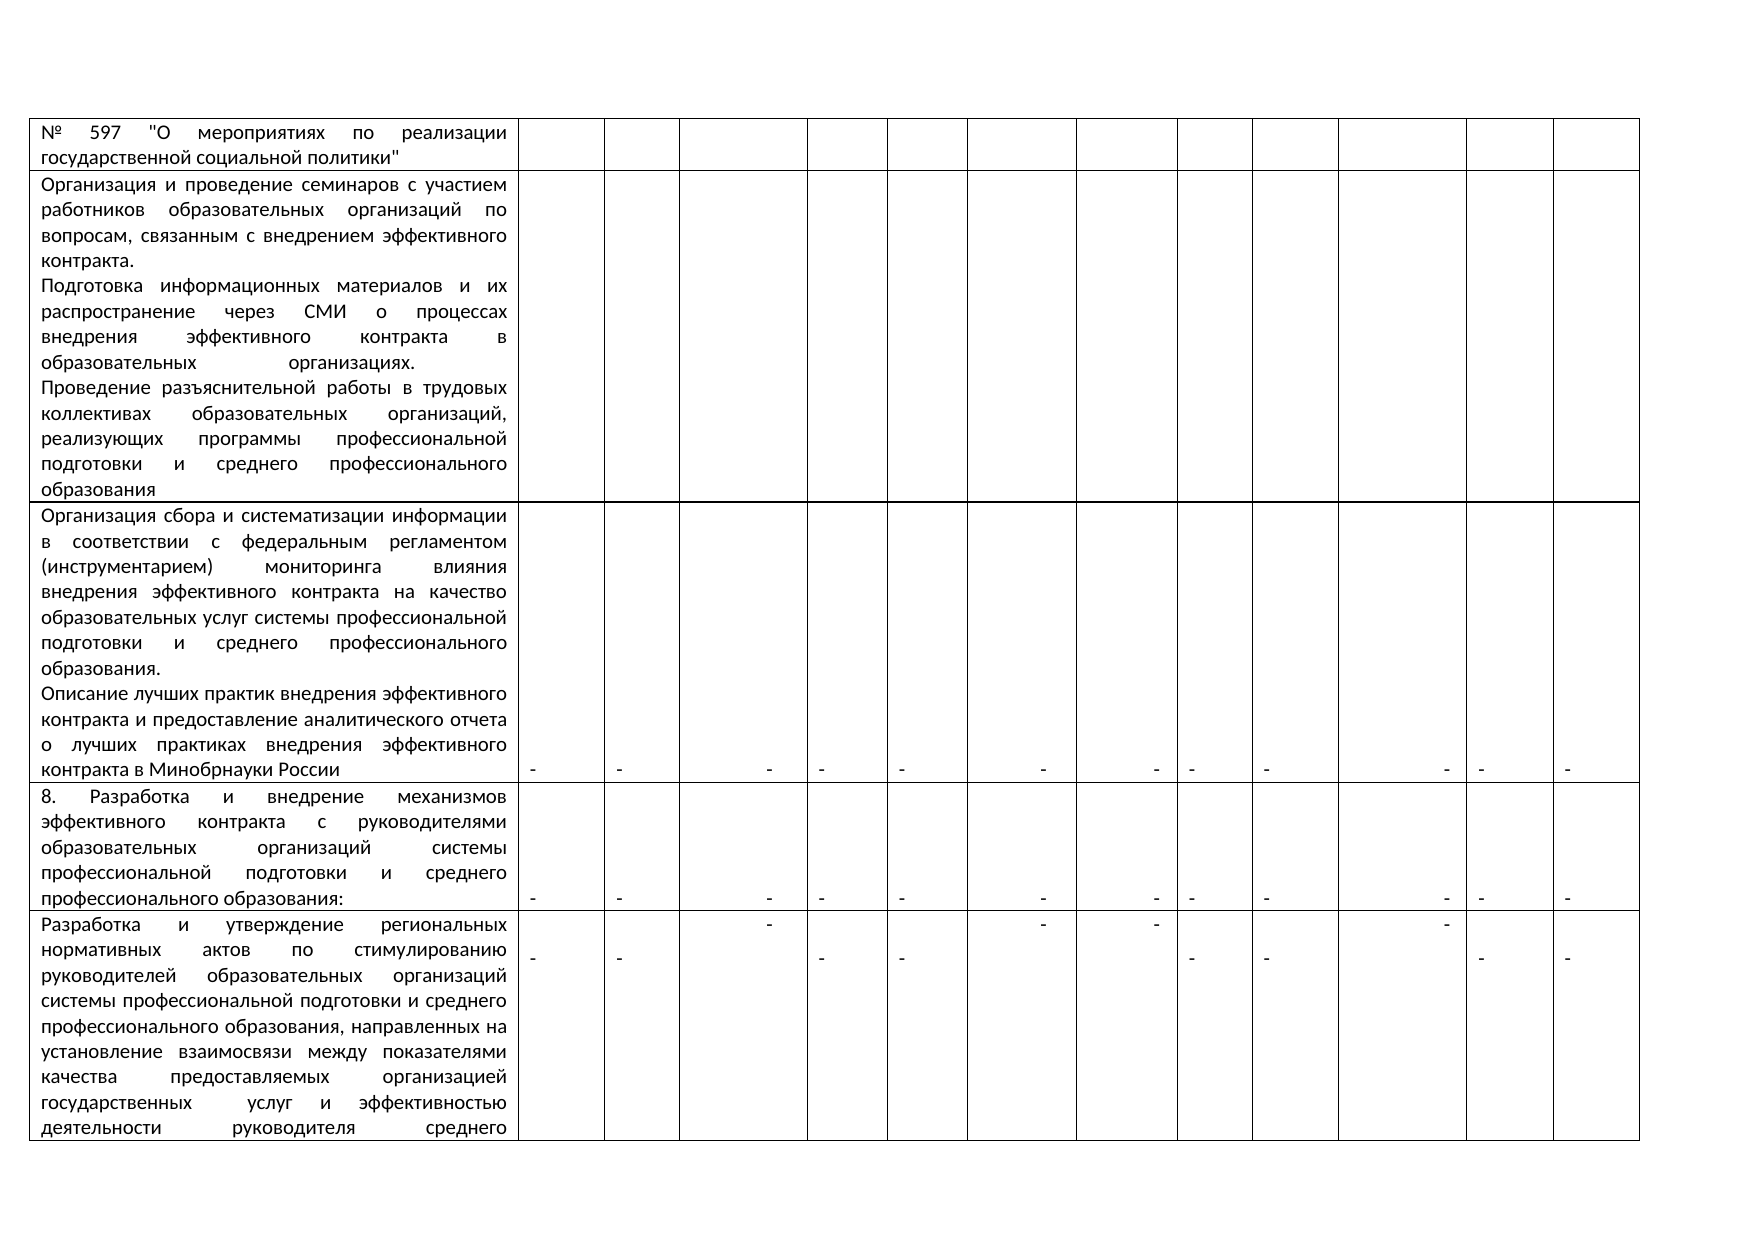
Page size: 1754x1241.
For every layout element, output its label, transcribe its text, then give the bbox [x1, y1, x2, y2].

table_cell - [1554, 783, 1639, 910]
table_cell [888, 171, 967, 501]
table_cell - [519, 783, 604, 910]
table_cell [680, 171, 807, 501]
table_cell 8. Разработка и внедрение механизмов эффективного контракта с руководителями образовательных организаций системы профессиональной подготовки и среднего профессионального образования: [30, 783, 518, 910]
table_cell - [1178, 783, 1252, 910]
table_cell - [605, 119, 679, 170]
table_cell - [808, 119, 887, 170]
table_cell - [1467, 783, 1553, 910]
table_cell - [1554, 503, 1639, 782]
table_cell - [1554, 911, 1639, 1140]
table_cell - [519, 503, 604, 782]
table_cell - [605, 911, 679, 1140]
table_cell - [888, 503, 967, 782]
table_cell - [519, 911, 604, 1140]
table_cell [968, 171, 1076, 501]
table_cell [30, 911, 518, 1140]
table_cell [30, 119, 518, 170]
table_cell - [1077, 911, 1177, 1140]
table_cell - [808, 503, 887, 782]
table_cell - [1253, 503, 1338, 782]
table_cell - [1467, 503, 1553, 782]
table_cell - [1077, 783, 1177, 910]
table_cell - [680, 503, 807, 782]
table_cell - [1253, 119, 1338, 170]
table_cell - [1077, 119, 1177, 170]
table_cell - [1339, 119, 1466, 170]
table_cell - [1554, 119, 1639, 170]
table_cell [808, 171, 887, 501]
table_cell - [1339, 911, 1466, 1140]
table_cell - [888, 119, 967, 170]
table_cell - [680, 911, 807, 1140]
table_cell - [605, 783, 679, 910]
table_cell Организация и проведение семинаров с участием работников образовательных организаций по вопросам, связанным с внедрением эффективного контракта. Подготовка информационных материалов и их распространение через СМИ о процессах внедрения эффективного контракта в образовательных организациях. Проведение разъяснительной работы в трудовых коллективах образовательных организаций, реализующих программы профессиональной подготовки и среднего профессионального образования [30, 171, 518, 501]
table_cell [605, 171, 679, 501]
table_cell - [968, 119, 1076, 170]
table_cell - [1339, 783, 1466, 910]
table_cell [1467, 171, 1553, 501]
table_cell - [968, 911, 1076, 1140]
table_cell - [1467, 119, 1553, 170]
table_cell - [680, 783, 807, 910]
table_cell - [1339, 503, 1466, 782]
table_cell [519, 171, 604, 501]
table_cell Организация сбора и систематизации информации в соответствии с федеральным регламентом (инструментарием) мониторинга влияния внедрения эффективного контракта на качество образовательных услуг системы профессиональной подготовки и среднего профессионального образования. Описание лучших практик внедрения эффективного контракта и предоставление аналитического отчета о лучших практиках внедрения эффективного контракта в Минобрнауки России [30, 503, 518, 782]
table_cell - [519, 119, 604, 170]
table_cell - [605, 503, 679, 782]
table_cell - [888, 783, 967, 910]
table_cell [1554, 171, 1639, 501]
table_cell [1253, 171, 1338, 501]
table_cell - [968, 503, 1076, 782]
table_cell - [1178, 911, 1252, 1140]
table_cell - [808, 783, 887, 910]
table_cell - [1253, 911, 1338, 1140]
table_cell - [888, 911, 967, 1140]
table_cell - [1178, 503, 1252, 782]
table_cell [1339, 171, 1466, 501]
table_cell - [1253, 783, 1338, 910]
table_cell [1178, 171, 1252, 501]
table_cell - [680, 119, 807, 170]
table_cell - [808, 911, 887, 1140]
table_cell - [1077, 503, 1177, 782]
table_cell - [968, 783, 1076, 910]
table_cell - [1178, 119, 1252, 170]
table_cell - [1467, 911, 1553, 1140]
table_cell [1077, 171, 1177, 501]
